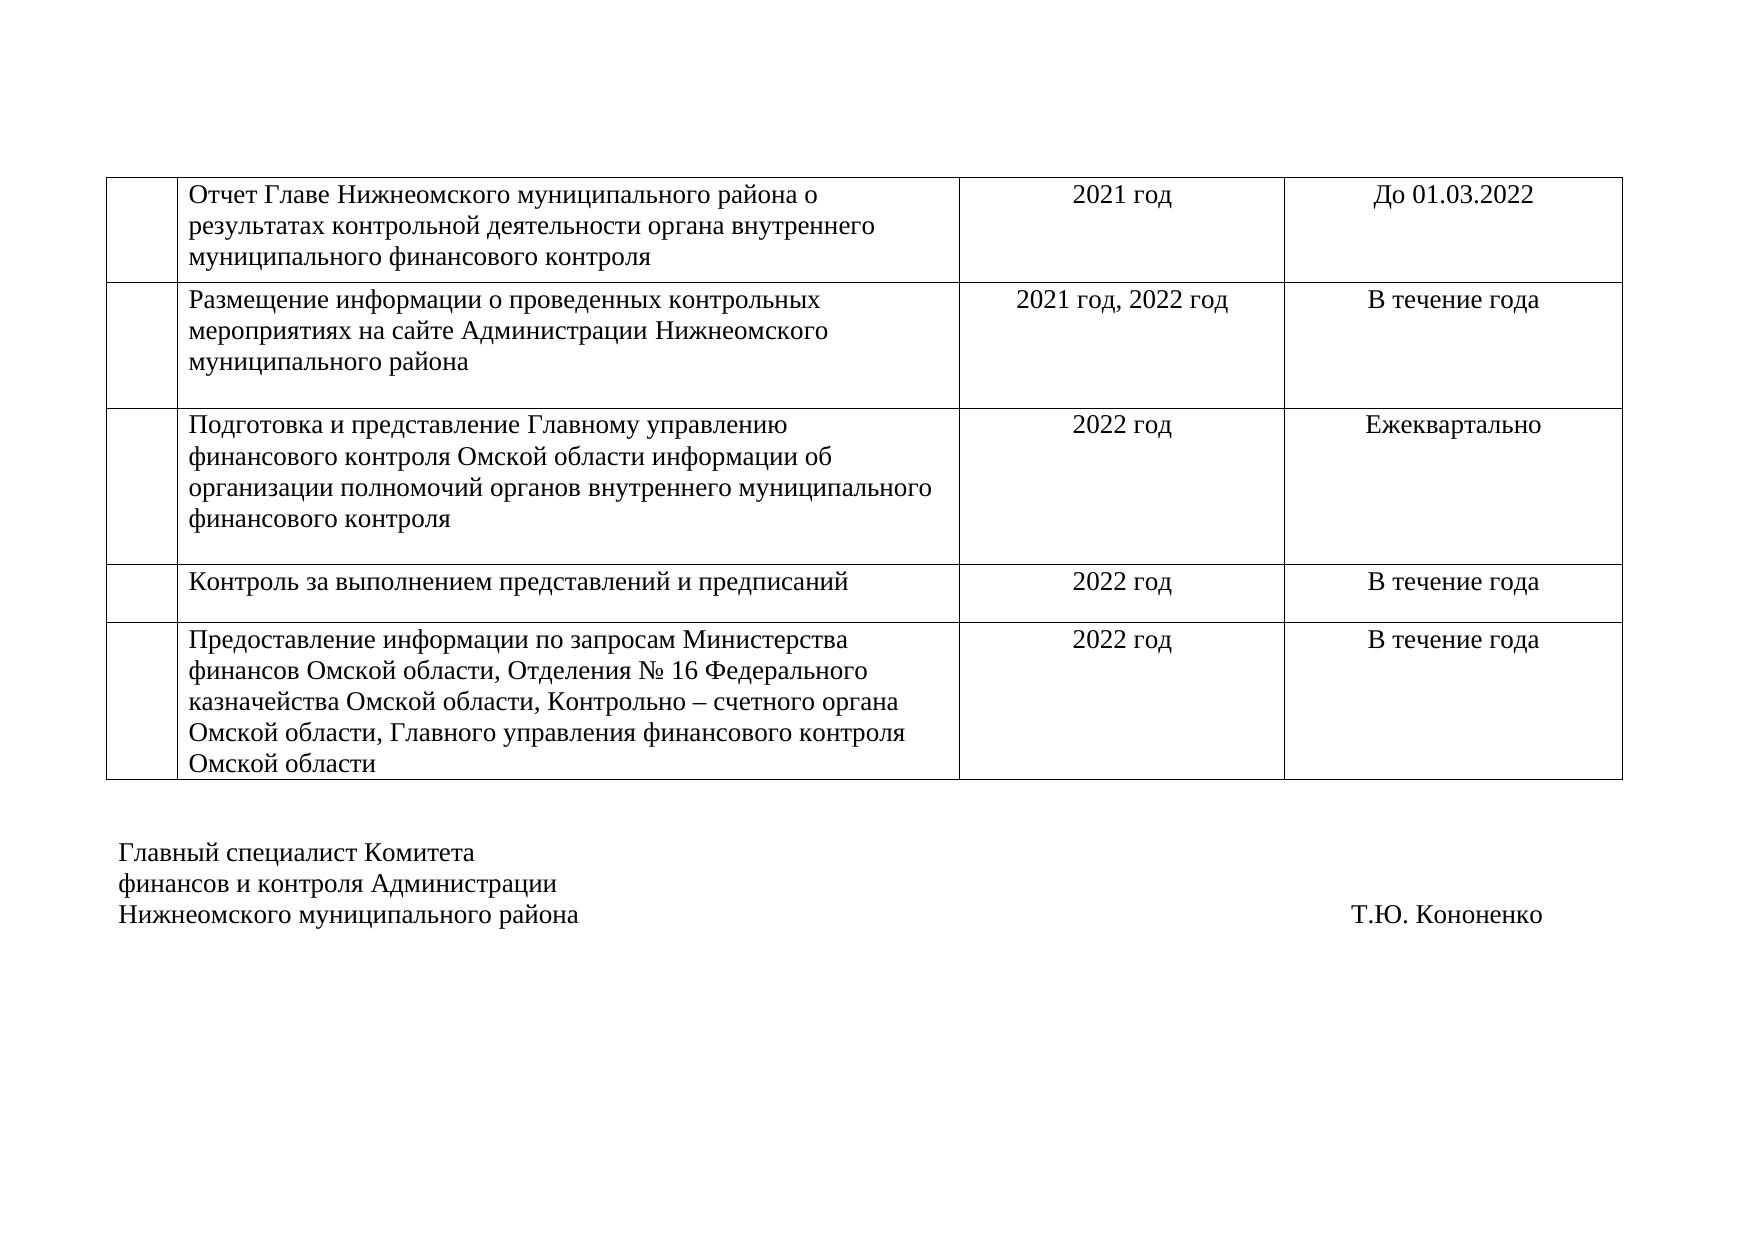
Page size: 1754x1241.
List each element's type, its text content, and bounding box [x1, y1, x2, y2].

table_cell [107, 178, 177, 282]
table_cell Предоставление информации по запросам Министерства финансов Омской области, Отделения № 16 Федерального казначейства Омской области, Контрольно – счетного органа Омской области, Главного управления финансового контроля Омской области [178, 623, 959, 778]
table_cell В течение года [1285, 565, 1622, 622]
table_cell 2021 год, 2022 год [960, 283, 1284, 407]
table_cell До 01.03.2022 [1285, 178, 1622, 282]
table_cell В течение года [1285, 283, 1622, 407]
table_cell В течение года [1285, 623, 1622, 778]
table_cell [107, 409, 177, 564]
table_cell [107, 565, 177, 622]
table_cell Контроль за выполнением представлений и предписаний [178, 565, 959, 622]
table_cell 2021 год [960, 178, 1284, 282]
table_cell 2022 год [960, 565, 1284, 622]
table_cell [107, 283, 177, 407]
table_cell Размещение информации о проведенных контрольных мероприятиях на сайте Администрации Нижнеомского муниципального района [178, 283, 959, 407]
text Нижнеомского муниципального района Т.Ю. Кононенко [118, 898, 1636, 929]
table_cell 2022 год [960, 409, 1284, 564]
table_cell Подготовка и представление Главному управлению финансового контроля Омской области информации об организации полномочий органов внутреннего муниципального финансового контроля [178, 409, 959, 564]
text финансов и контроля Администрации [118, 867, 1636, 898]
table_cell Ежеквартально [1285, 409, 1622, 564]
table_cell 2022 год [960, 623, 1284, 778]
table_cell Отчет Главе Нижнеомского муниципального района о результатах контрольной деятельности органа внутреннего муниципального финансового контроля [178, 178, 959, 282]
table_cell [107, 623, 177, 778]
text Главный специалист Комитета [118, 836, 1636, 867]
